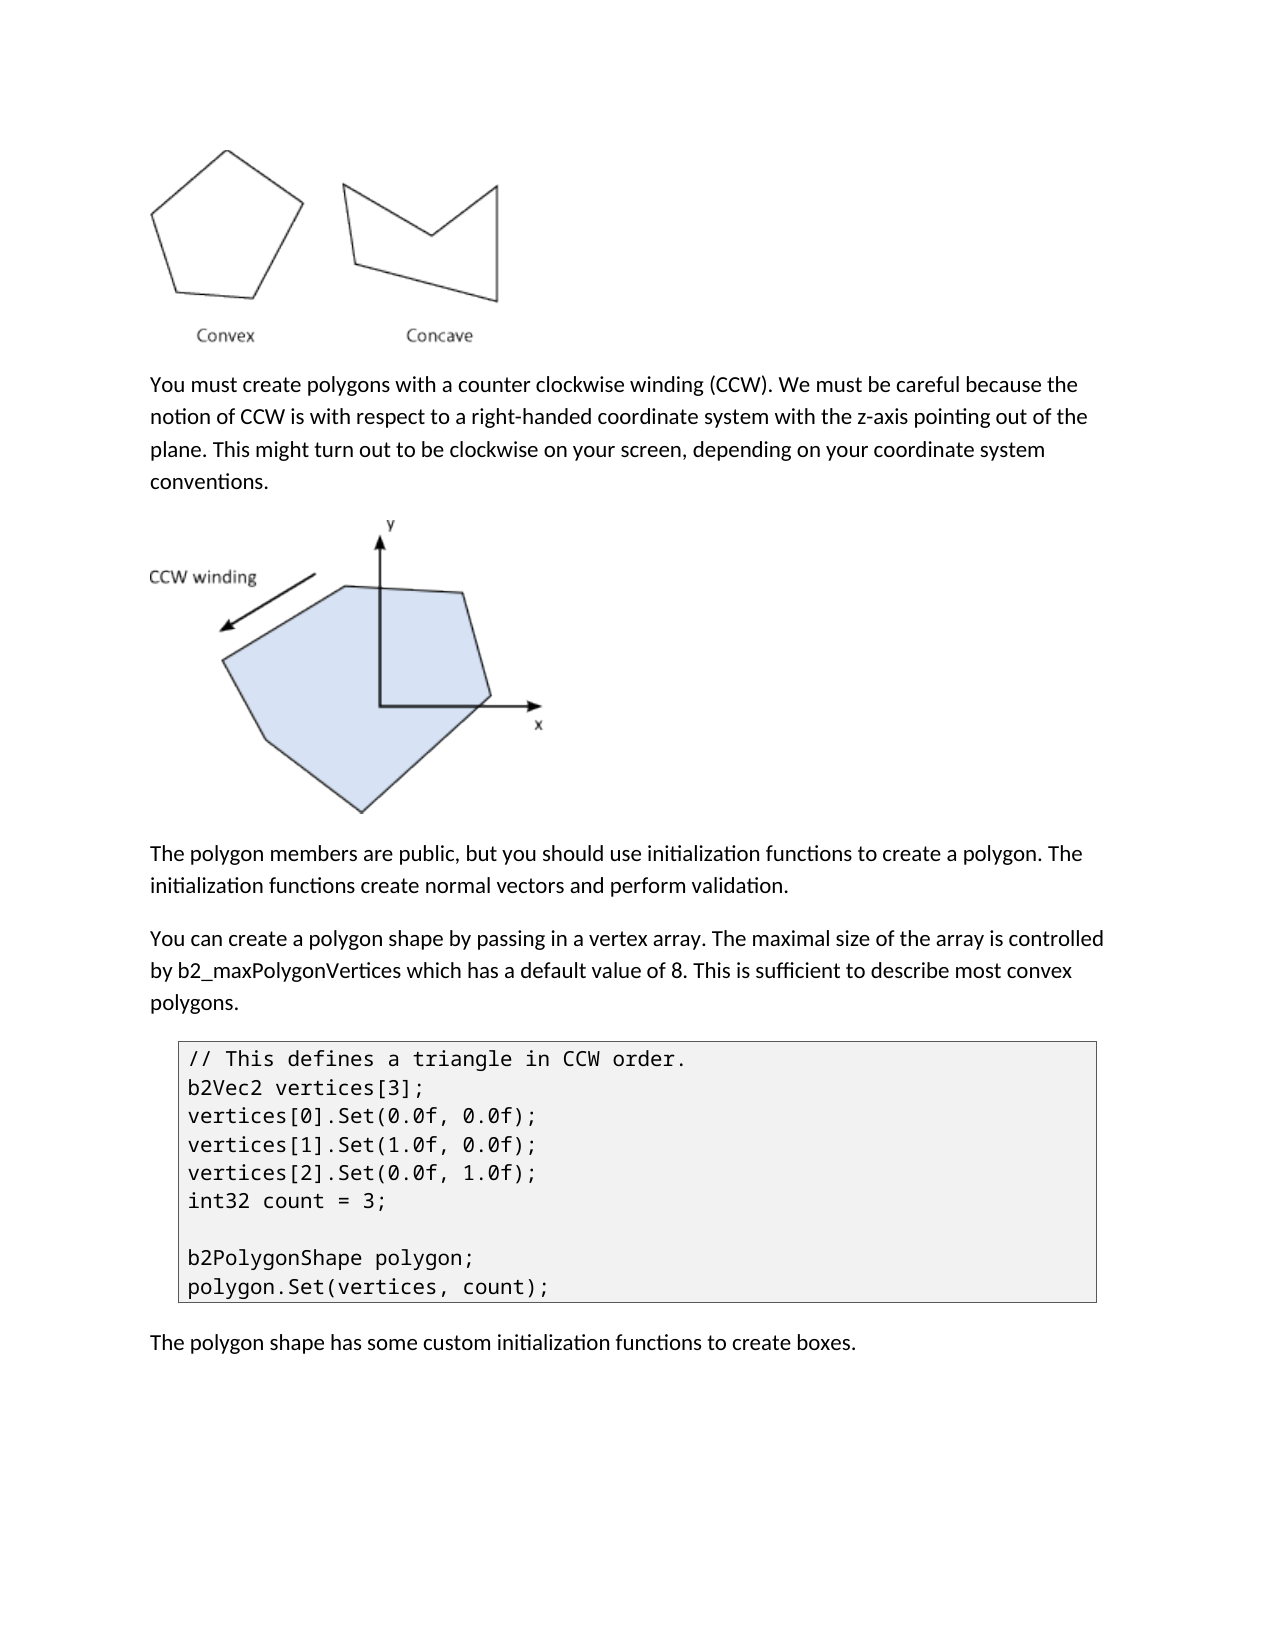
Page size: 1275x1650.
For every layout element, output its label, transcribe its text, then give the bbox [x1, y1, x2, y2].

text b2Vec2 vertices[3]; [179, 1070, 1096, 1098]
text b2PolygonShape polygon; [179, 1240, 1096, 1269]
text vertices[0].Set(0.0f, 0.0f); [179, 1098, 1096, 1127]
text You must create polygons with a counter clockwise winding (CCW). We must be careful because the notion of CCW is with respect to a right-handed coordinate system with the z-axis pointing out of the plane. This might turn out to be clockwise on your screen, depending on your coordinate system conventions. [150, 370, 1125, 495]
text vertices[2].Set(0.0f, 1.0f); [179, 1155, 1096, 1183]
text vertices[1].Set(1.0f, 0.0f); [179, 1127, 1096, 1155]
text The polygon shape has some custom initialization functions to create boxes. [150, 1328, 1125, 1356]
text // This defines a triangle in CCW order. [179, 1042, 1096, 1070]
picture [150, 150, 499, 346]
text int32 count = 3; [179, 1183, 1096, 1212]
text You can create a polygon shape by passing in a vertex array. The maximal size of the array is controlled by b2_maxPolygonVertices which has a default value of 8. This is sufficient to describe most convex polygons. [150, 924, 1125, 1016]
picture [150, 520, 729, 814]
text polygon.Set(vertices, count); [179, 1269, 1096, 1302]
text The polygon members are public, but you should use initialization functions to create a polygon. The initialization functions create normal vectors and perform validation. [150, 839, 1125, 899]
